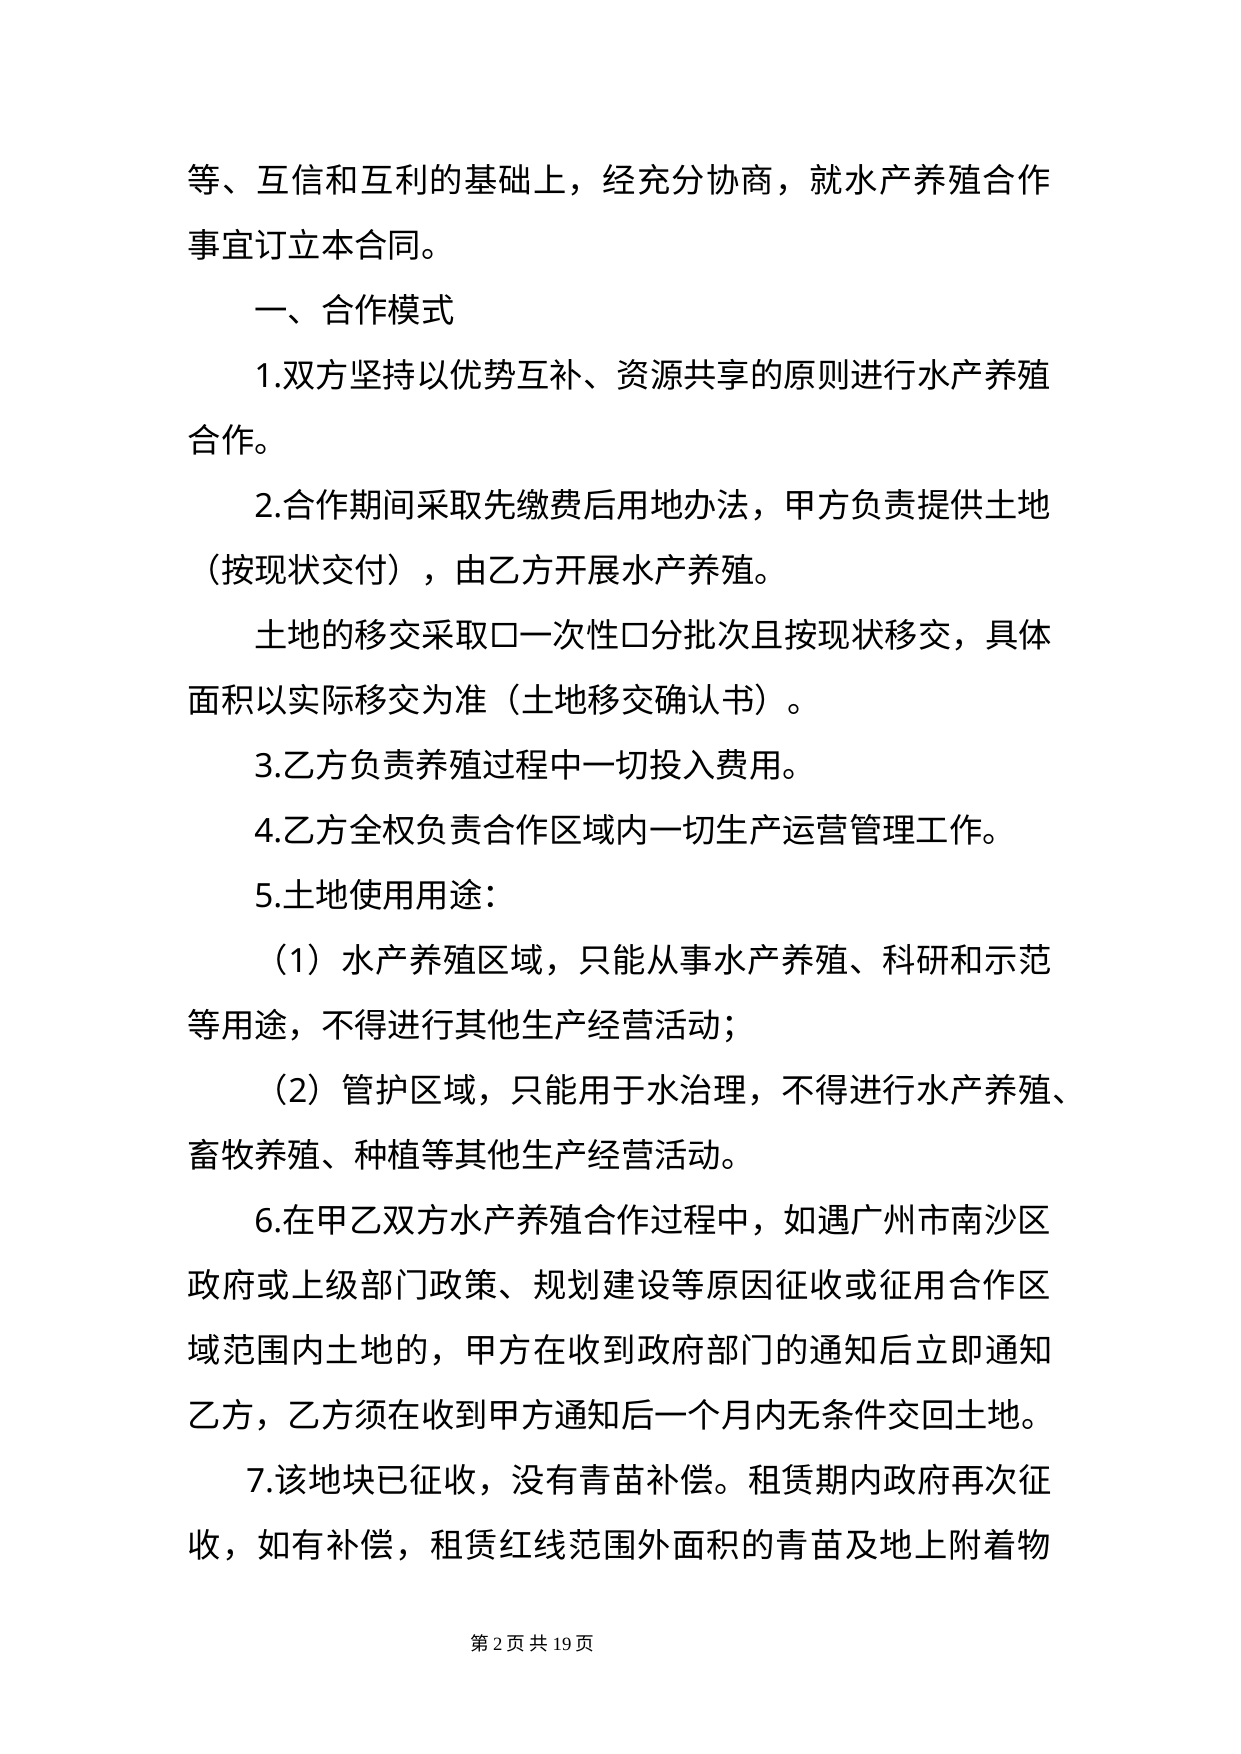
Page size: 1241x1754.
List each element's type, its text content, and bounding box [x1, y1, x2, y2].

text 5.土地使用用途： [187, 861, 1053, 926]
text 一、合作模式 [187, 276, 1053, 341]
text （1）水产养殖区域，只能从事水产养殖、科研和示范等用途，不得进行其他生产经营活动； [187, 926, 1053, 1056]
text 3.乙方负责养殖过程中一切投入费用。 [187, 731, 1053, 796]
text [187, 146, 1053, 276]
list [187, 1446, 1053, 1576]
text 2.合作期间采取先缴费后用地办法，甲方负责提供土地（按现状交付），由乙方开展水产养殖。 [187, 471, 1053, 601]
text 1.双方坚持以优势互补、资源共享的原则进行水产养殖合作。 [187, 341, 1053, 471]
text （2）管护区域，只能用于水治理，不得进行水产养殖、畜牧养殖、种植等其他生产经营活动。 [187, 1056, 1053, 1186]
text 土地的移交采取一次性分批次且按现状移交，具体面积以实际移交为准（土地移交确认书）。 [187, 601, 1053, 731]
text 6.在甲乙双方水产养殖合作过程中，如遇广州市南沙区政府或上级部门政策、规划建设等原因征收或征用合作区域范围内土地的，甲方在收到政府部门的通知后立即通知乙方，乙方须在收到甲方通知后一个月内无条件交回土地。 [187, 1186, 1053, 1446]
text 4.乙方全权负责合作区域内一切生产运营管理工作。 [187, 796, 1053, 861]
